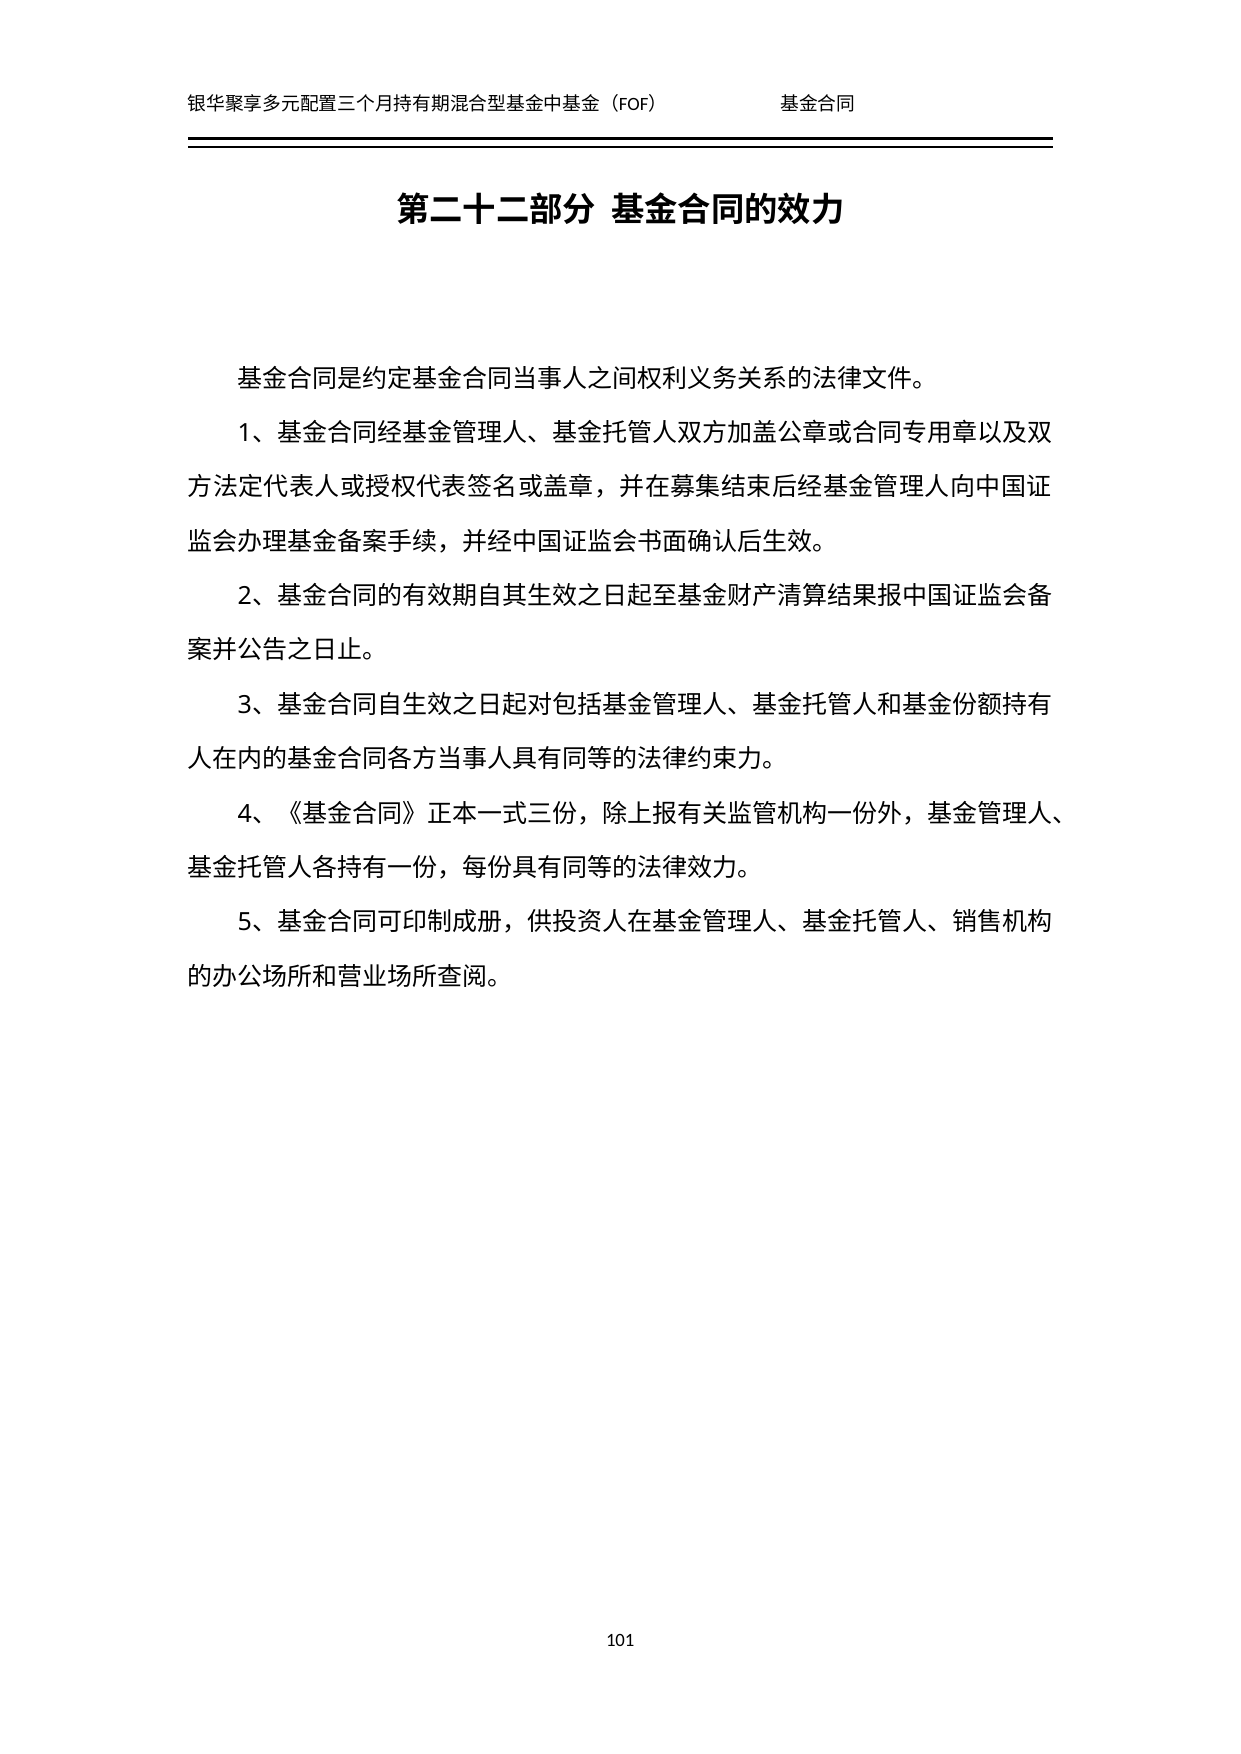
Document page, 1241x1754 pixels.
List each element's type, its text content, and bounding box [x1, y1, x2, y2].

text 5、基金合同可印制成册，供投资人在基金管理人、基金托管人、销售机构的办公场所和营业场所查阅。 [187, 902, 1053, 992]
text 1、基金合同经基金管理人、基金托管人双方加盖公章或合同专用章以及双方法定代表人或授权代表签名或盖章，并在募集结束后经基金管理人向中国证监会办理基金备案手续，并经中国证监会书面确认后生效。 [187, 412, 1053, 557]
subtitle 第二十二部分 基金合同的效力 [187, 174, 1053, 239]
text 4、《基金合同》正本一式三份，除上报有关监管机构一份外，基金管理人、基金托管人各持有一份，每份具有同等的法律效力。 [187, 793, 1053, 884]
text 2、基金合同的有效期自其生效之日起至基金财产清算结果报中国证监会备案并公告之日止。 [187, 576, 1053, 666]
text 3、基金合同自生效之日起对包括基金管理人、基金托管人和基金份额持有人在内的基金合同各方当事人具有同等的法律约束力。 [187, 684, 1053, 775]
text 基金合同是约定基金合同当事人之间权利义务关系的法律文件。 [187, 358, 1053, 394]
